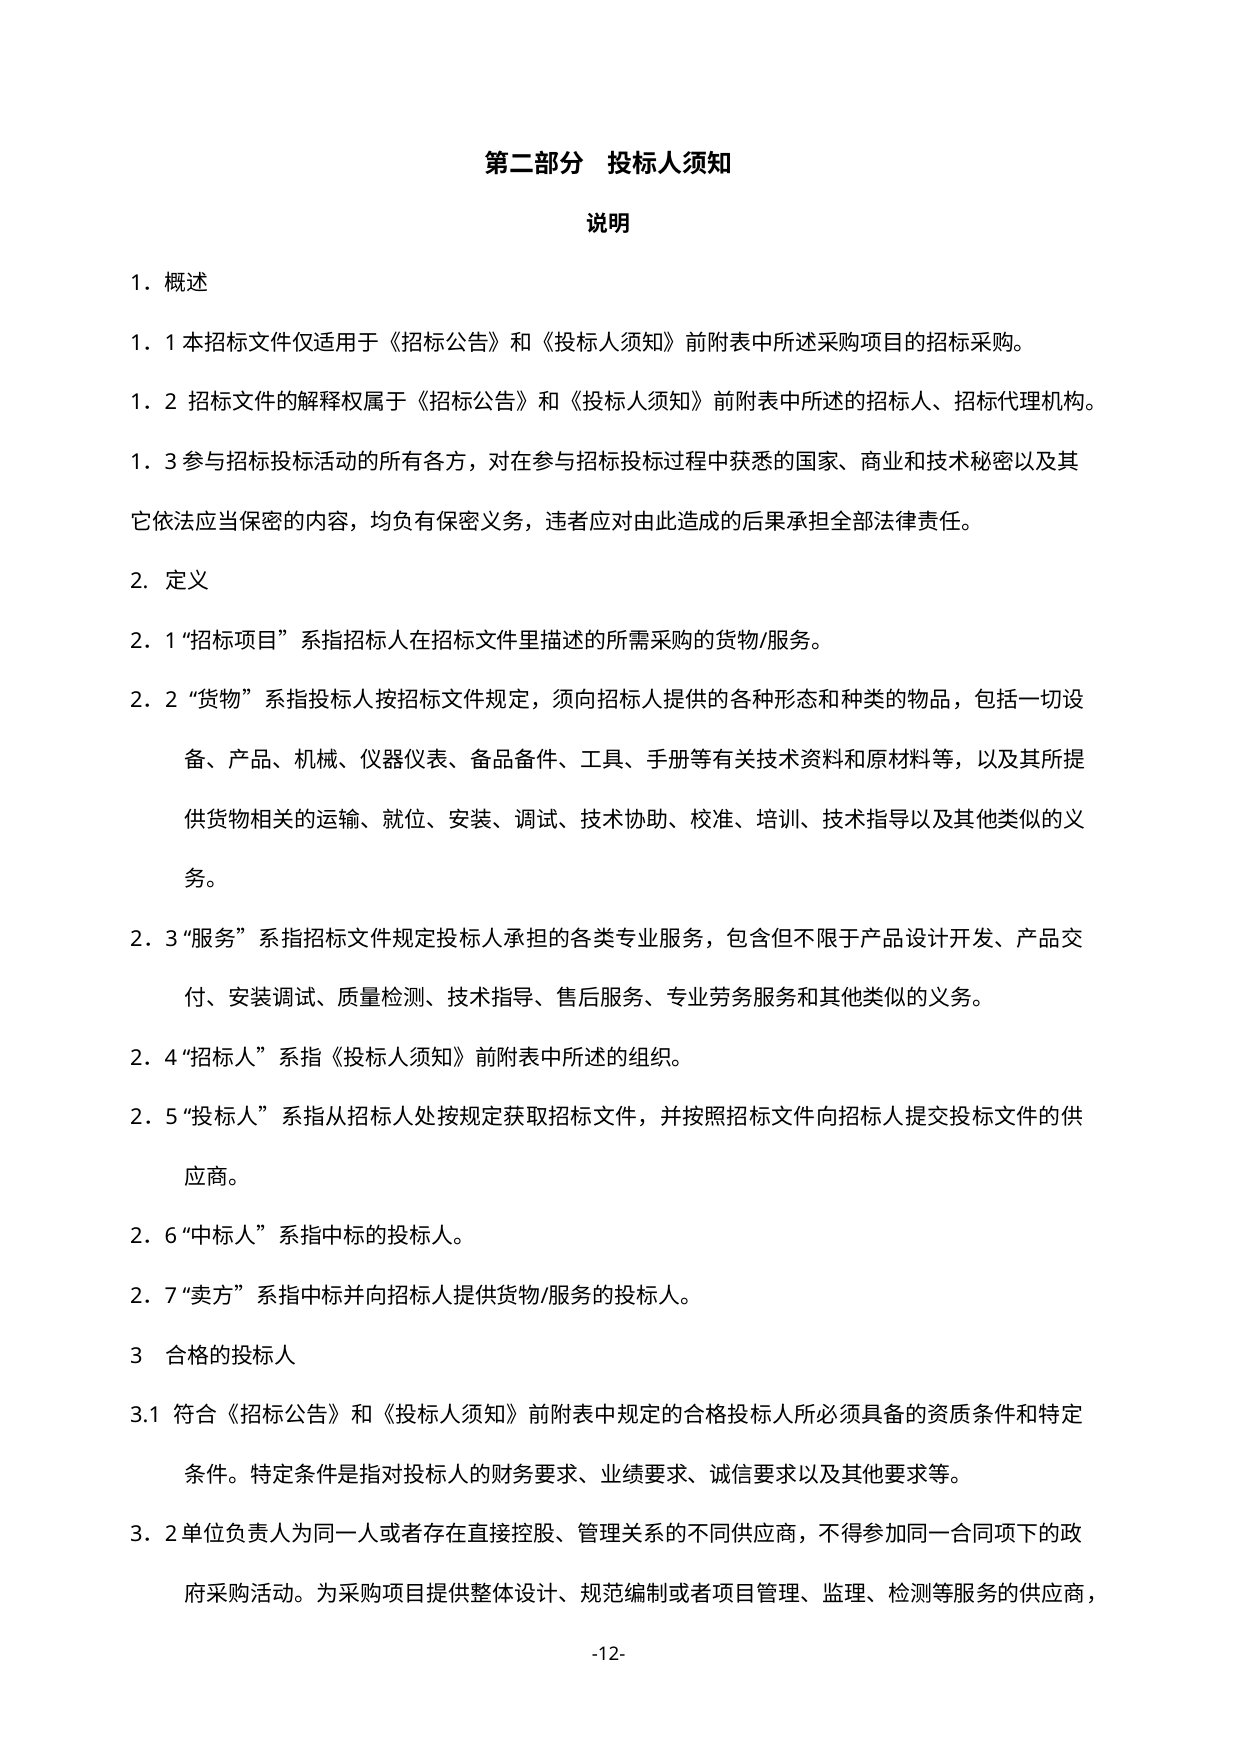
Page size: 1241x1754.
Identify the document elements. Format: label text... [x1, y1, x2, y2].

text 第二部分 投标人须知 [130, 132, 1087, 192]
text 3 合格的投标人 [130, 1324, 1087, 1383]
text 2．4 “招标人”系指《投标人须知》前附表中所述的组织。 [130, 1026, 1087, 1086]
text 3.1 符合《招标公告》和《投标人须知》前附表中规定的合格投标人所必须具备的资质条件和特定条件。特定条件是指对投标人的财务要求、业绩要求、诚信要求以及其他要求等。 [130, 1383, 1087, 1503]
text 2．1 “招标项目”系指招标人在招标文件里描述的所需采购的货物/服务。 [130, 609, 1087, 668]
text 1．3 参与招标投标活动的所有各方，对在参与招标投标过程中获悉的国家、商业和技术秘密以及其它依法应当保密的内容，均负有保密义务，违者应对由此造成的后果承担全部法律责任。 [130, 430, 1087, 549]
text 1．概述 [130, 251, 1087, 311]
text 2．2 “货物”系指投标人按招标文件规定，须向招标人提供的各种形态和种类的物品，包括一切设备、产品、机械、仪器仪表、备品备件、工具、手册等有关技术资料和原材料等，以及其所提供货物相关的运输、就位、安装、调试、技术协助、校准、培训、技术指导以及其他类似的义务。 [130, 668, 1087, 907]
text 2. 定义 [130, 549, 1087, 609]
text 1．2 招标文件的解释权属于《招标公告》和《投标人须知》前附表中所述的招标人、招标代理机构。 [130, 371, 1087, 430]
text 1．1 本招标文件仅适用于《招标公告》和《投标人须知》前附表中所述采购项目的招标采购。 [130, 311, 1087, 371]
text 2．6 “中标人”系指中标的投标人。 [130, 1205, 1087, 1264]
text 2．3 “服务”系指招标文件规定投标人承担的各类专业服务，包含但不限于产品设计开发、产品交付、安装调试、质量检测、技术指导、售后服务、专业劳务服务和其他类似的义务。 [130, 907, 1087, 1026]
text 2．5 “投标人”系指从招标人处按规定获取招标文件，并按照招标文件向招标人提交投标文件的供应商。 [130, 1086, 1087, 1205]
text 2．7 “卖方”系指中标并向招标人提供货物/服务的投标人。 [130, 1264, 1087, 1324]
text 说明 [130, 192, 1087, 251]
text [130, 1503, 1087, 1622]
